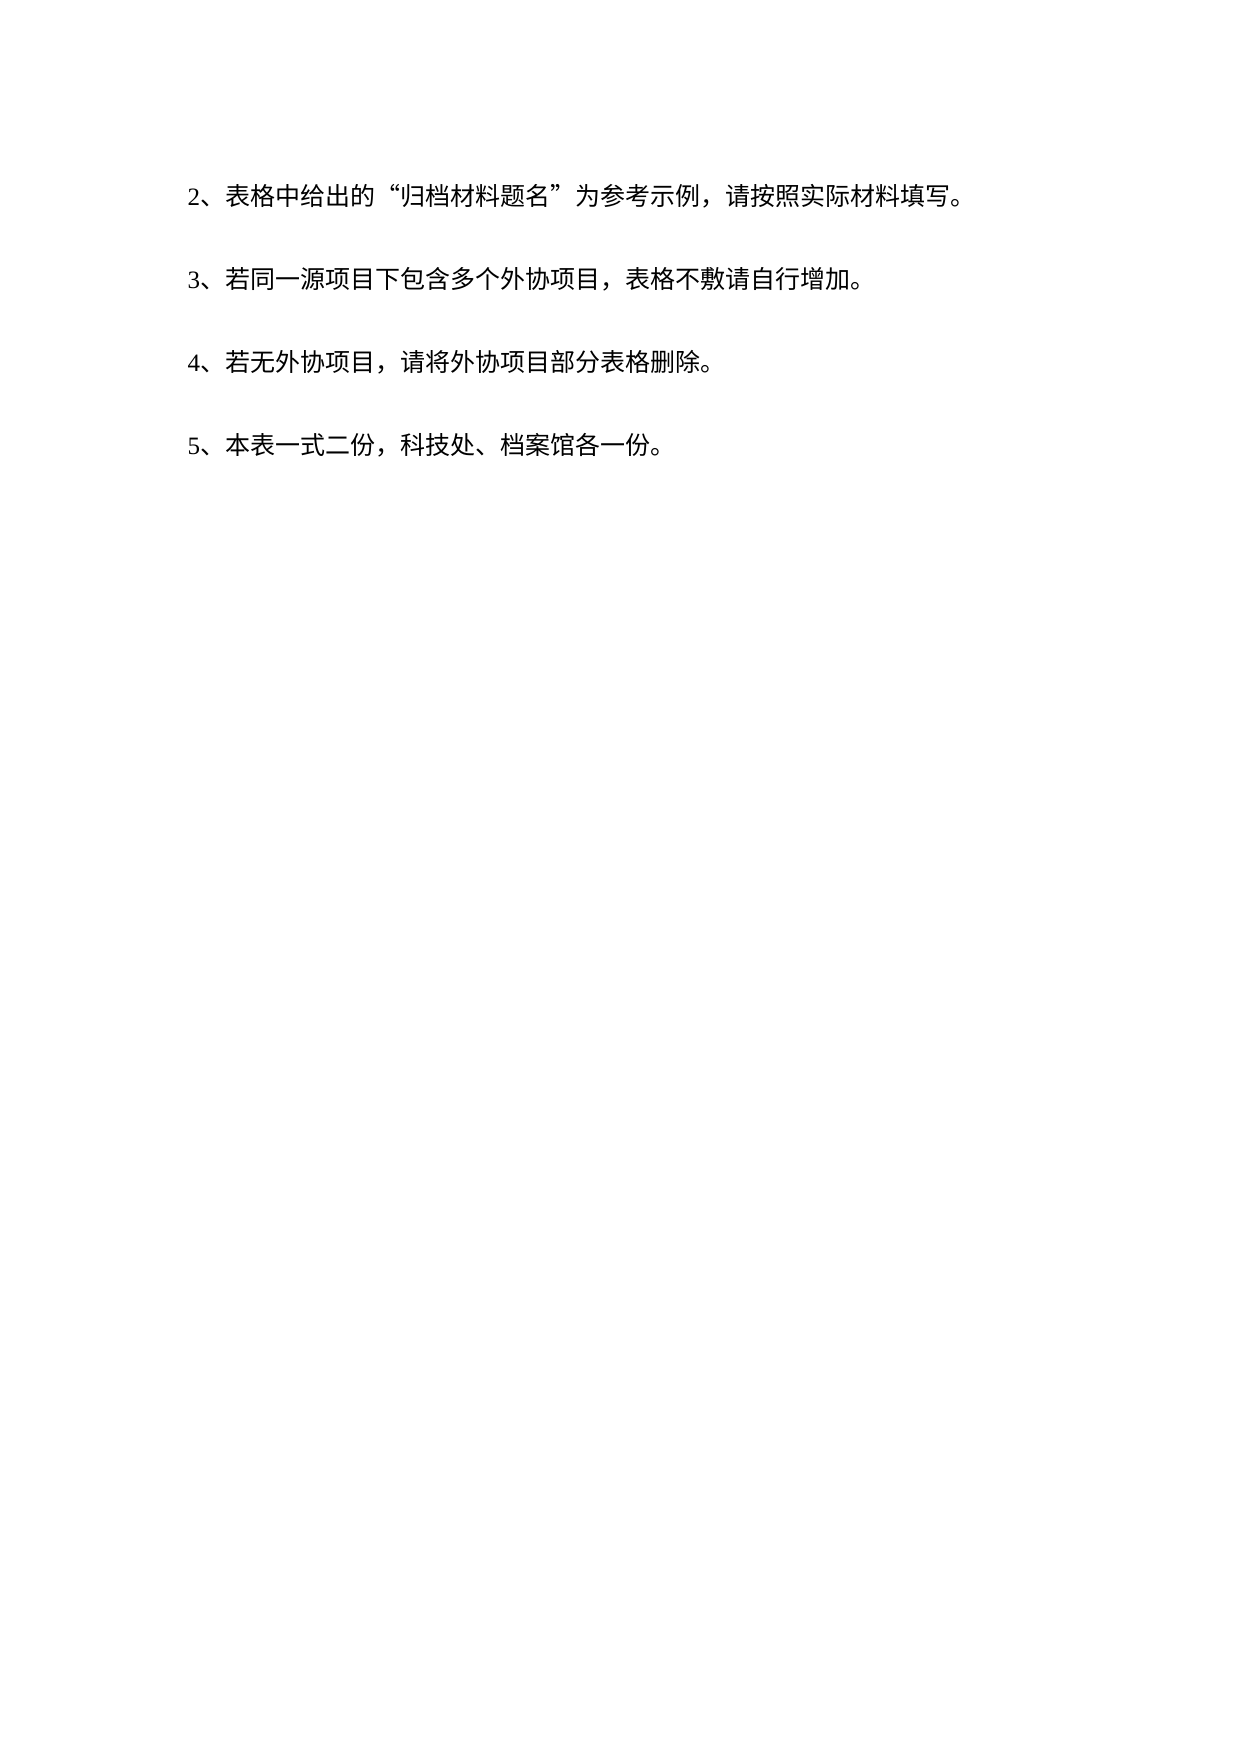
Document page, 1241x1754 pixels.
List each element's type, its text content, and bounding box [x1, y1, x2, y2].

text 2、表格中给出的“归档材料题名”为参考示例，请按照实际材料填写。 [187, 162, 1053, 227]
text 3、若同一源项目下包含多个外协项目，表格不敷请自行增加。 [187, 245, 1053, 310]
text 5、本表一式二份，科技处、档案馆各一份。 [187, 411, 1053, 476]
text 4、若无外协项目，请将外协项目部分表格删除。 [187, 328, 1053, 393]
